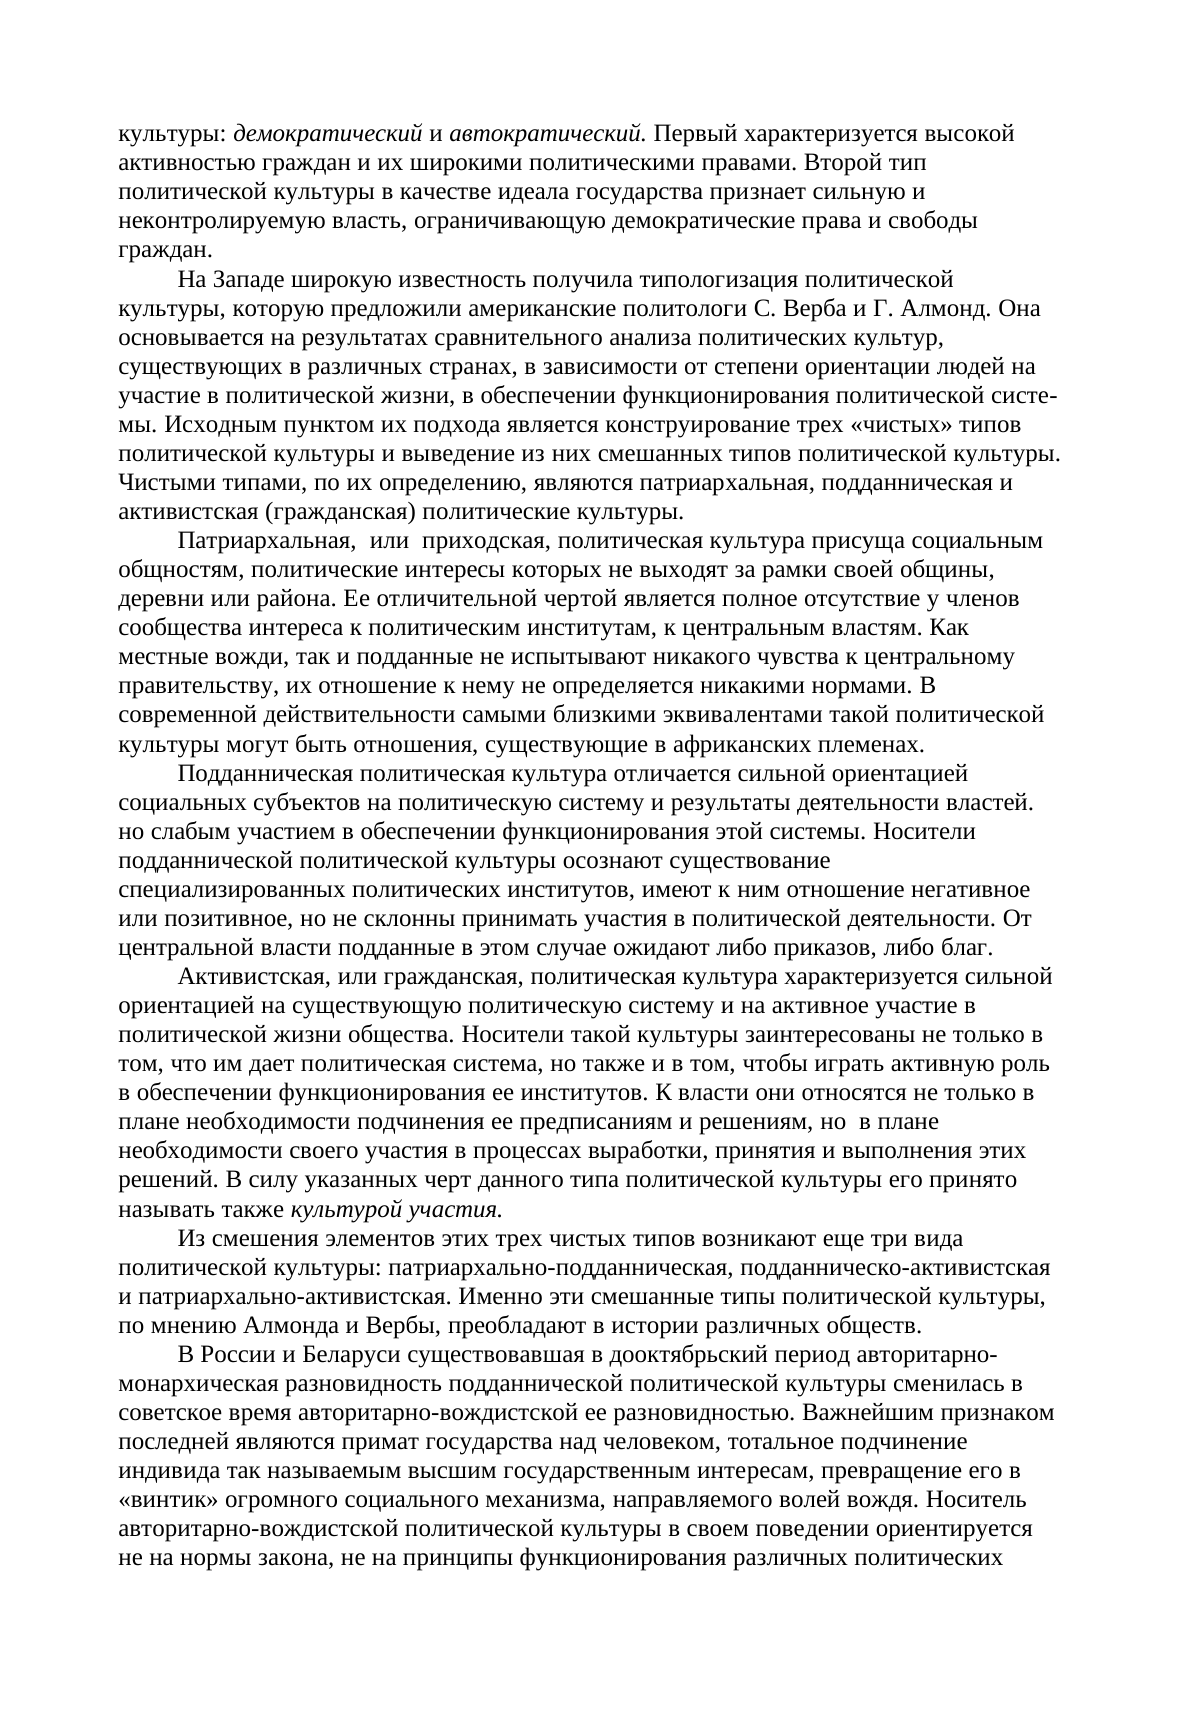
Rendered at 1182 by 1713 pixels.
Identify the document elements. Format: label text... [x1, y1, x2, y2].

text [118, 118, 1063, 263]
text Активистская, или гражданская, политическая культура характеризуется сильной ориентацией на существующую политическую систему и на активное участие в политической жизни общества. Носители такой культуры заинтересованы не только в том, что им дает политическая система, но также и в том, чтобы играть активную роль в обеспечении функционирования ее институтов. К власти они относятся не только в плане необходимости подчинения ее предписаниям и решениям, но в плане необходимости своего участия в процессах выработки, принятия и выполнения этих решений. В силу указанных черт данного типа политической культуры его принято называть также культурой участия. [118, 961, 1063, 1222]
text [118, 1339, 1063, 1571]
text Подданническая политическая культура отличается сильной ориентацией социальных субъектов на политическую систему и результаты деятельности властей. но слабым участием в обеспечении функционирования этой системы. Носители подданнической политической культуры осознают существование специализированных политических институтов, имеют к ним отношение негативное или позитивное, но не склонны принимать участия в политической деятельности. От центральной власти подданные в этом случае ожидают либо приказов, либо благ. [118, 757, 1063, 961]
text Из смешения элементов этих трех чистых типов возникают еще три вида политической культуры: патриархально-подданническая, подданническо-активистская и патриархально-активистская. Именно эти смешанные типы политической культуры, по мнению Алмонда и Вербы, преобладают в истории различных обществ. [118, 1222, 1063, 1339]
text Патриархальная, или приходская, политическая культура присуща социальным общностям, политические интересы которых не выходят за рамки своей общины, деревни или района. Ее отличительной чертой является полное отсутствие у членов сообщества интереса к политическим институтам, к центральным властям. Как местные вожди, так и подданные не испытывают никакого чувства к центральному правительству, их отношение к нему не определяется никакими нормами. В современной действительности самыми близкими эквивалентами такой политической культуры могут быть отношения, существующие в африканских племенах. [118, 525, 1063, 757]
text На Западе широкую известность получила типологизация политической культуры, которую предложили американские политологи С. Верба и Г. Алмонд. Она основывается на результатах сравнительного анализа политических культур, существующих в различных странах, в зависимости от степени ориентации людей на участие в политической жизни, в обеспечении функционирования политической системы. Исходным пунктом их подхода является конструирование трех «чистых» типов политической культуры и выведение из них смешанных типов политической культуры. Чистыми типами, по их определению, являются патриархальная, подданническая и активистская (гражданская) политические культуры. [118, 263, 1063, 525]
